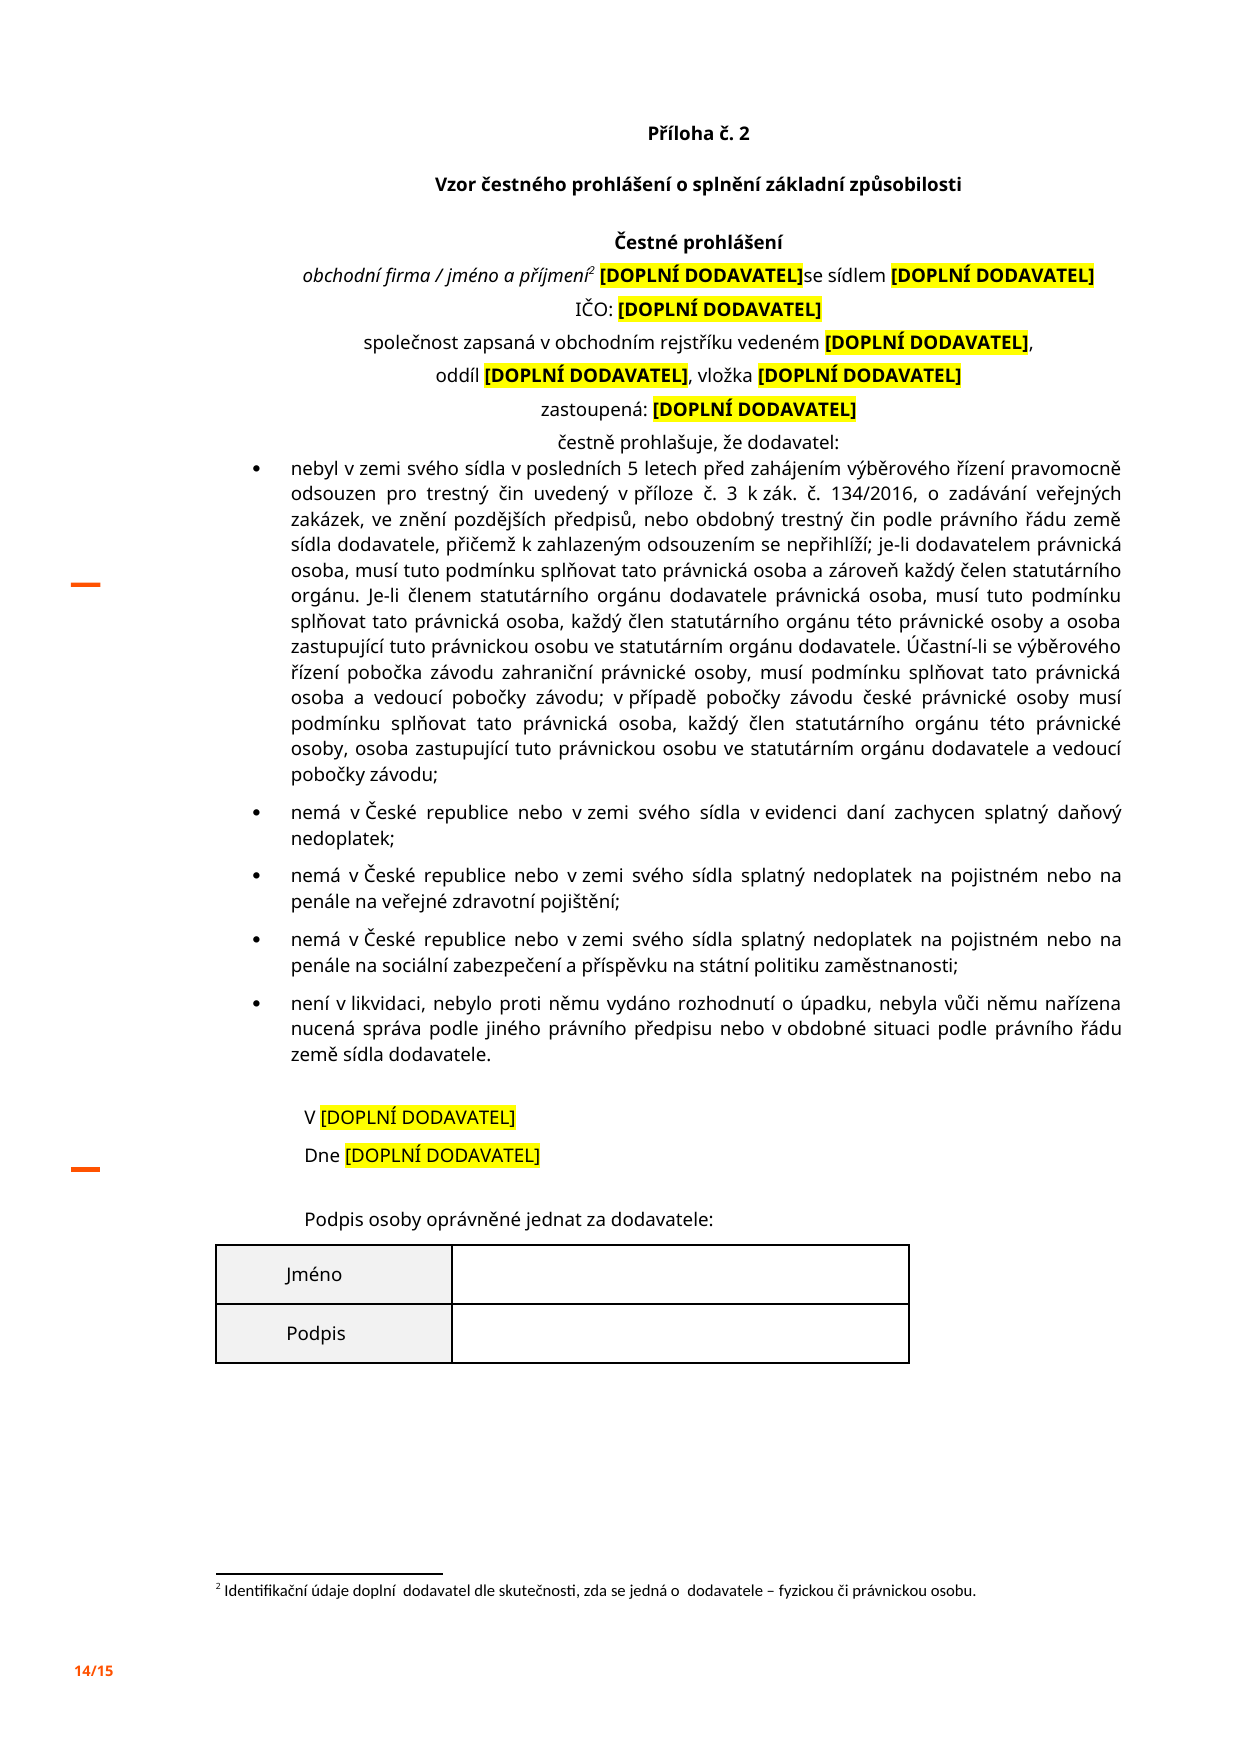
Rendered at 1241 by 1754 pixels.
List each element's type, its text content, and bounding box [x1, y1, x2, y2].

table_cell Podpis [217, 1305, 451, 1362]
text oddíl [DOPLNÍ DODAVATEL], vložka [DOPLNÍ DODAVATEL] [216, 355, 1122, 388]
list nemá v České republice nebo v zemi svého sídla splatný nedoplatek na pojistném nebo na penále na veřejné zdravotní pojištění; [253, 863, 1122, 914]
text IČO: [DOPLNÍ DODAVATEL] [216, 288, 1122, 322]
table_header [453, 1246, 908, 1303]
list není v likvidaci, nebylo proti němu vydáno rozhodnutí o úpadku, nebyla vůči němu nařízena nucená správa podle jiného právního předpisu nebo v obdobné situaci podle právního řádu země sídla dodavatele. [253, 990, 1122, 1066]
text Podpis osoby oprávněné jednat za dodavatele: [245, 1206, 1122, 1232]
list nebyl v zemi svého sídla v posledních 5 letech před zahájením výběrového řízení pravomocně odsouzen pro trestný čin uvedený v příloze č. 3 k zák. č. 134/2016, o zadávání veřejných zakázek, ve znění pozdějších předpisů, nebo obdobný trestný čin podle právního řádu země sídla dodavatele, přičemž k zahlazeným odsouzením se nepřihlíží; je-li dodavatelem právnická osoba, musí tuto podmínku splňovat tato právnická osoba a zároveň každý čelen statutárního orgánu. Je-li členem statutárního orgánu dodavatele právnická osoba, musí tuto podmínku splňovat tato právnická osoba, každý člen statutárního orgánu této právnické osoby a osoba zastupující tuto právnickou osobu ve statutárním orgánu dodavatele. Účastní-li se výběrového řízení pobočka závodu zahraniční právnické osoby, musí podmínku splňovat tato právnická osoba a vedoucí pobočky závodu; v případě pobočky závodu české právnické osoby musí podmínku splňovat tato právnická osoba, každý člen statutárního orgánu této právnické osoby, osoba zastupující tuto právnickou osobu ve statutárním orgánu dodavatele a vedoucí pobočky závodu; [253, 455, 1122, 787]
text Vzor čestného prohlášení o splnění základní způsobilosti [216, 171, 1122, 197]
table_header Jméno [217, 1246, 451, 1303]
text Čestné prohlášení [216, 222, 1122, 255]
text obchodní firma / jméno a příjmení [DOPLNÍ DODAVATEL]se sídlem [DOPLNÍ DODAVATEL] [216, 255, 1122, 288]
list nemá v České republice nebo v zemi svého sídla v evidenci daní zachycen splatný daňový nedoplatek; [253, 799, 1122, 850]
table_cell [453, 1305, 908, 1362]
text zastoupená: [DOPLNÍ DODAVATEL] [216, 388, 1122, 422]
text Příloha č. 2 [216, 121, 1122, 146]
list nemá v České republice nebo v zemi svého sídla splatný nedoplatek na pojistném nebo na penále na sociální zabezpečení a příspěvku na státní politiku zaměstnanosti; [253, 926, 1122, 977]
text čestně prohlašuje, že dodavatel: [216, 422, 1122, 455]
text Dne [DOPLNÍ DODAVATEL] [245, 1142, 1122, 1168]
text společnost zapsaná v obchodním rejstříku vedeném [DOPLNÍ DODAVATEL], [216, 322, 1122, 355]
text V [DOPLNÍ DODAVATEL] [245, 1104, 1122, 1130]
